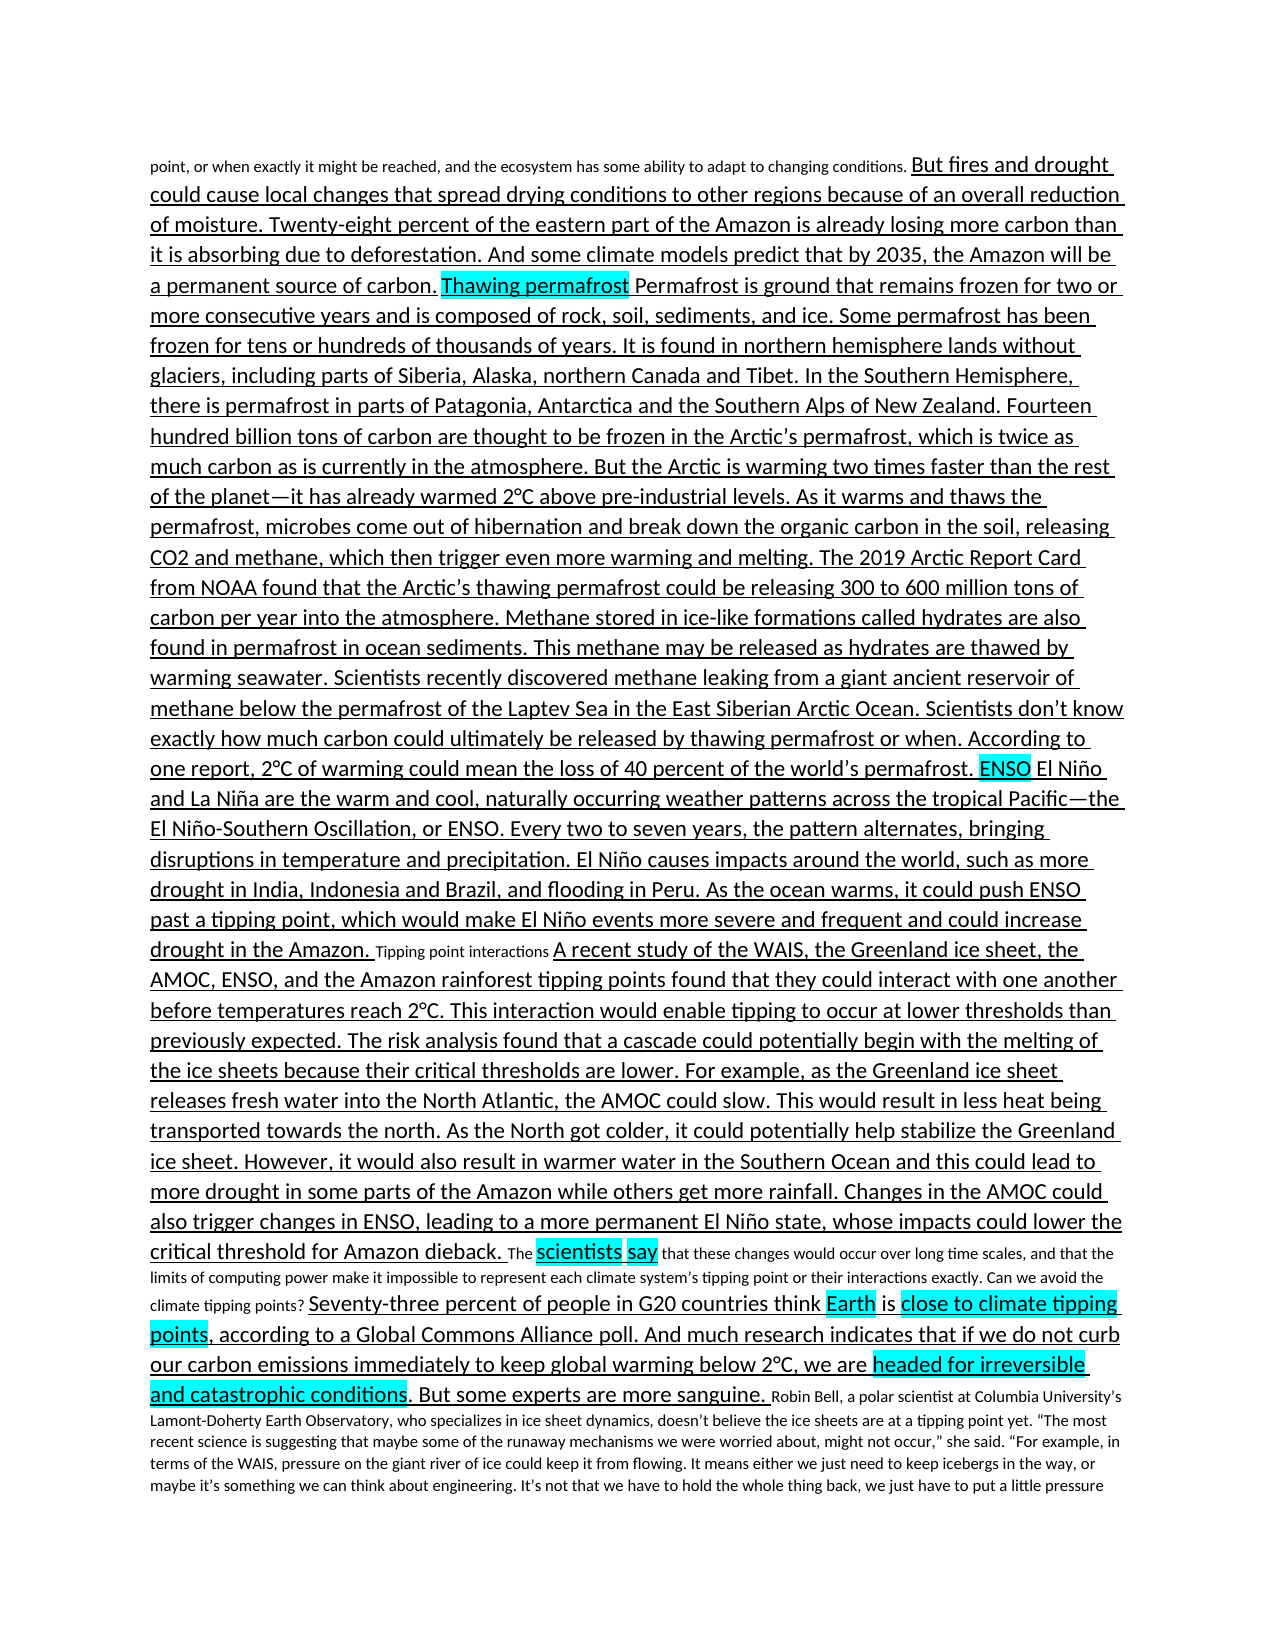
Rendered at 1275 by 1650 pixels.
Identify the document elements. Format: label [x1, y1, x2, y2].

text [150, 810, 1125, 1496]
text [150, 206, 1125, 808]
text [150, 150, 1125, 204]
